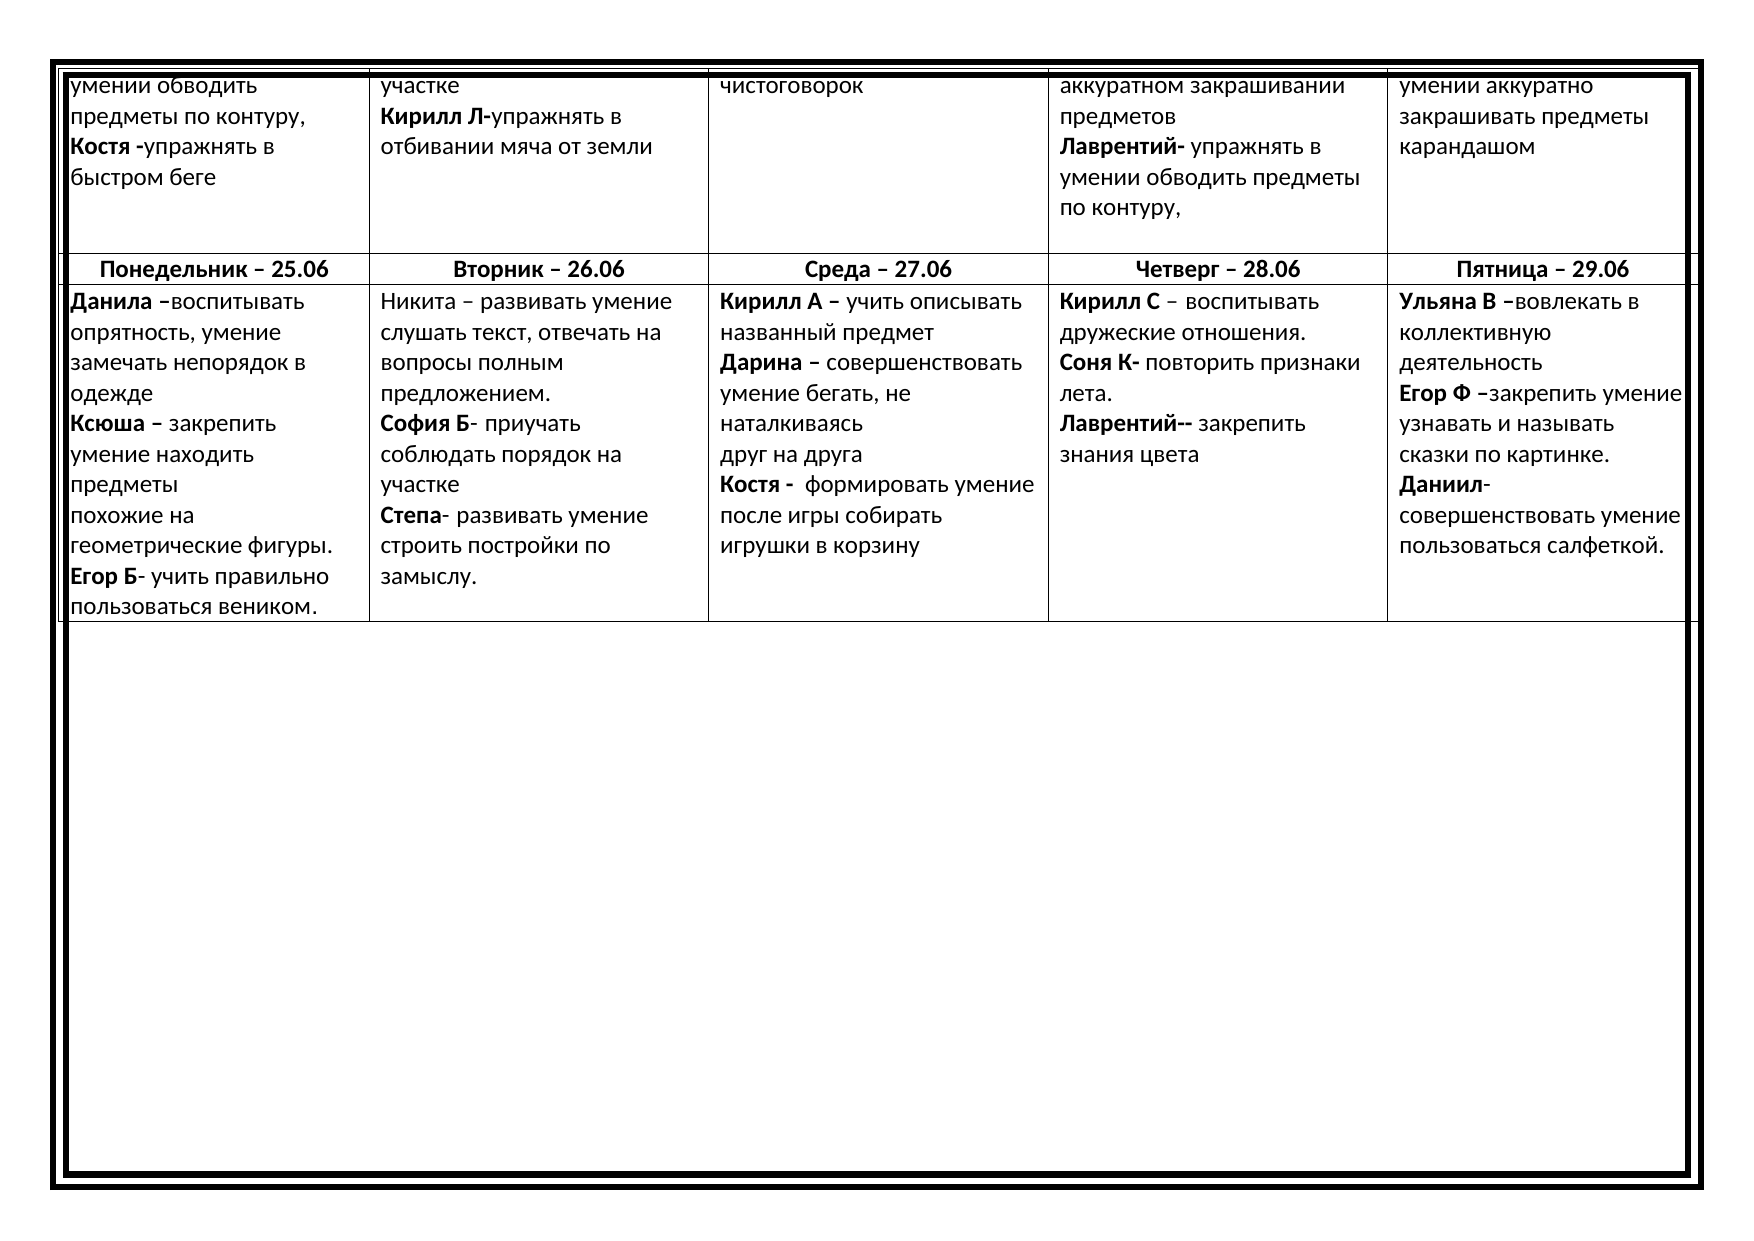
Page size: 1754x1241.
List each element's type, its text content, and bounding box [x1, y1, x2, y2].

table_cell Соня С. - разучивание чистоговорок Ульяна К- Развитие кгн Кирилл С – упражнять в умении аккуратно закрашивать предметы карандашом [1594, 69, 1698, 252]
table_cell Кирилл С – воспитывать дружеские отношения. Соня К- повторить признаки лета. Лаврентий-- закрепить знания цвета [1049, 285, 1387, 621]
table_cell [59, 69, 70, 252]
table_cell Вторник – 26.06 [370, 254, 708, 284]
table_cell Понедельник – 25.06 [69, 254, 369, 284]
table_cell Никита – развивать умение слушать текст, отвечать на вопросы полным предложением. София Б- приучать соблюдать порядок на участке Степа- развивать умение строить постройки по замыслу. [370, 285, 708, 621]
table_cell Соня С. - разучивание чистоговорок Ульяна К- Развитие кгн Кирилл С – упражнять в умении аккуратно закрашивать предметы карандашом [1388, 78, 1685, 252]
table_cell Кирилл А – учить описывать названный предмет Дарина – совершенствовать умение бегать, не наталкиваясь друг на друга Костя - формировать умение после игры собирать игрушки в корзину [709, 285, 1048, 621]
table_cell Четверг – 28.06 [1049, 254, 1387, 284]
table_cell Дарина- упражнять в отбивании мяча от земли Кирилл А - развитие кгн Ангелина- разучивание чистоговорок [709, 78, 1048, 252]
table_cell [69, 78, 369, 252]
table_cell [370, 78, 708, 252]
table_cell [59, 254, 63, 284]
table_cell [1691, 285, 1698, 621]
table_cell Пятница – 29.06 [1388, 254, 1685, 284]
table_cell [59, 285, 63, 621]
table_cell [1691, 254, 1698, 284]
table_cell Данила –воспитывать опрятность, умение замечать непорядок в одежде Ксюша – закрепить умение находить предметы похожие на геометрические фигуры. Егор Б- учить правильно пользоваться веником. [69, 285, 369, 621]
table_cell Ульяна В –вовлекать в коллективную деятельность Егор Ф –закрепить умение узнавать и называть сказки по картинке. Даниил- совершенствовать умение пользоваться салфеткой. [1388, 285, 1685, 621]
table_cell Среда – 27.06 [709, 254, 1048, 284]
